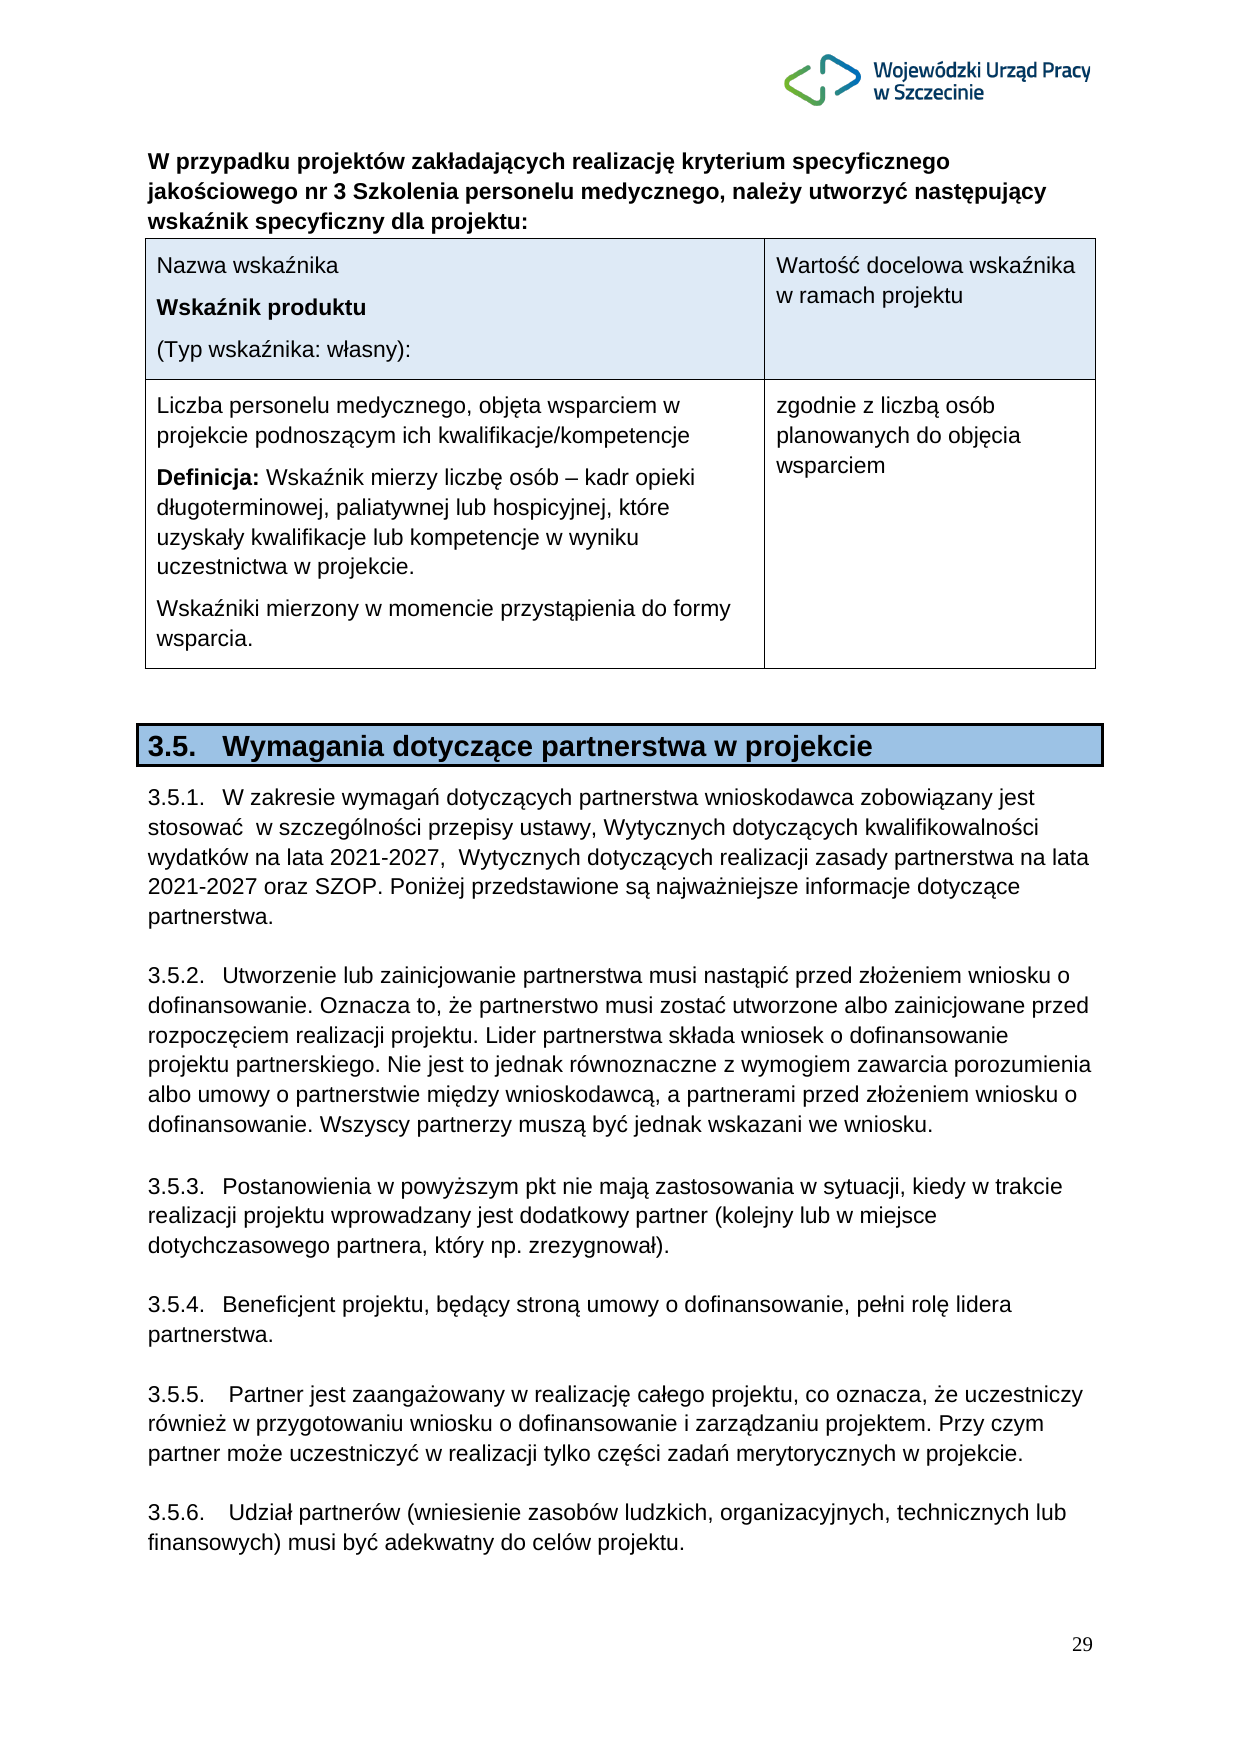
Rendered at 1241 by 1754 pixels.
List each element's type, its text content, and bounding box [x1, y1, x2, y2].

list Utworzenie lub zainicjowanie partnerstwa musi nastąpić przed złożeniem wniosku o dofinansowanie. Oznacza to, że partnerstwo musi zostać utworzone albo zainicjowane przed rozpoczęciem realizacji projektu. Lider partnerstwa składa wniosek o dofinansowanie projektu partnerskiego. Nie jest to jednak równoznaczne z wymogiem zawarcia porozumienia albo umowy o partnerstwie między wnioskodawcą, a partnerami przed złożeniem wniosku o dofinansowanie. Wszyscy partnerzy muszą być jednak wskazani we wniosku. [148, 962, 1092, 1137]
list W zakresie wymagań dotyczących partnerstwa wnioskodawca zobowiązany jest stosować w szczególności przepisy ustawy, Wytycznych dotyczących kwalifikowalności wydatków na lata 2021-2027, Wytycznych dotyczących realizacji zasady partnerstwa na lata 2021-2027 oraz SZOP. Poniżej przedstawione są najważniejsze informacje dotyczące partnerstwa. [148, 784, 1092, 929]
list Udział partnerów (wniesienie zasobów ludzkich, organizacyjnych, technicznych lub finansowych) musi być adekwatny do celów projektu. [148, 1499, 1092, 1555]
table_cell zgodnie z liczbą osób planowanych do objęcia wsparciem [765, 380, 1095, 668]
picture [784, 54, 1091, 106]
text Wymagania dotyczące partnerstwa w projekcie [139, 726, 1101, 764]
table_cell Liczba personelu medycznego, objęta wsparciem w projekcie podnoszącym ich kwalifikacje/kompetencje Definicja: Wskaźnik mierzy liczbę osób – kadr opieki długoterminowej, paliatywnej lub hospicyjnej, które uzyskały kwalifikacje lub kompetencje w wyniku uczestnictwa w projekcie. Wskaźniki mierzony w momencie przystąpienia do formy wsparcia. [146, 380, 764, 668]
list Partner jest zaangażowany w realizację całego projektu, co oznacza, że uczestniczy również w przygotowaniu wniosku o dofinansowanie i zarządzaniu projektem. Przy czym partner może uczestniczyć w realizacji tylko części zadań merytorycznych w projekcie. [148, 1381, 1092, 1466]
text W przypadku projektów zakładających realizację kryterium specyficznego jakościowego nr 3 Szkolenia personelu medycznego, należy utworzyć następujący wskaźnik specyficzny dla projektu: [148, 148, 1092, 234]
list Beneficjent projektu, będący stroną umowy o dofinansowanie, pełni rolę lidera partnerstwa. [148, 1291, 1092, 1347]
table_header Wartość docelowa wskaźnika w ramach projektu [765, 239, 1095, 379]
table_header Nazwa wskaźnika Wskaźnik produktu (Typ wskaźnika: własny): [146, 239, 764, 379]
list Postanowienia w powyższym pkt nie mają zastosowania w sytuacji, kiedy w trakcie realizacji projektu wprowadzany jest dodatkowy partner (kolejny lub w miejsce dotychczasowego partnera, który np. zrezygnował). [148, 1173, 1092, 1258]
